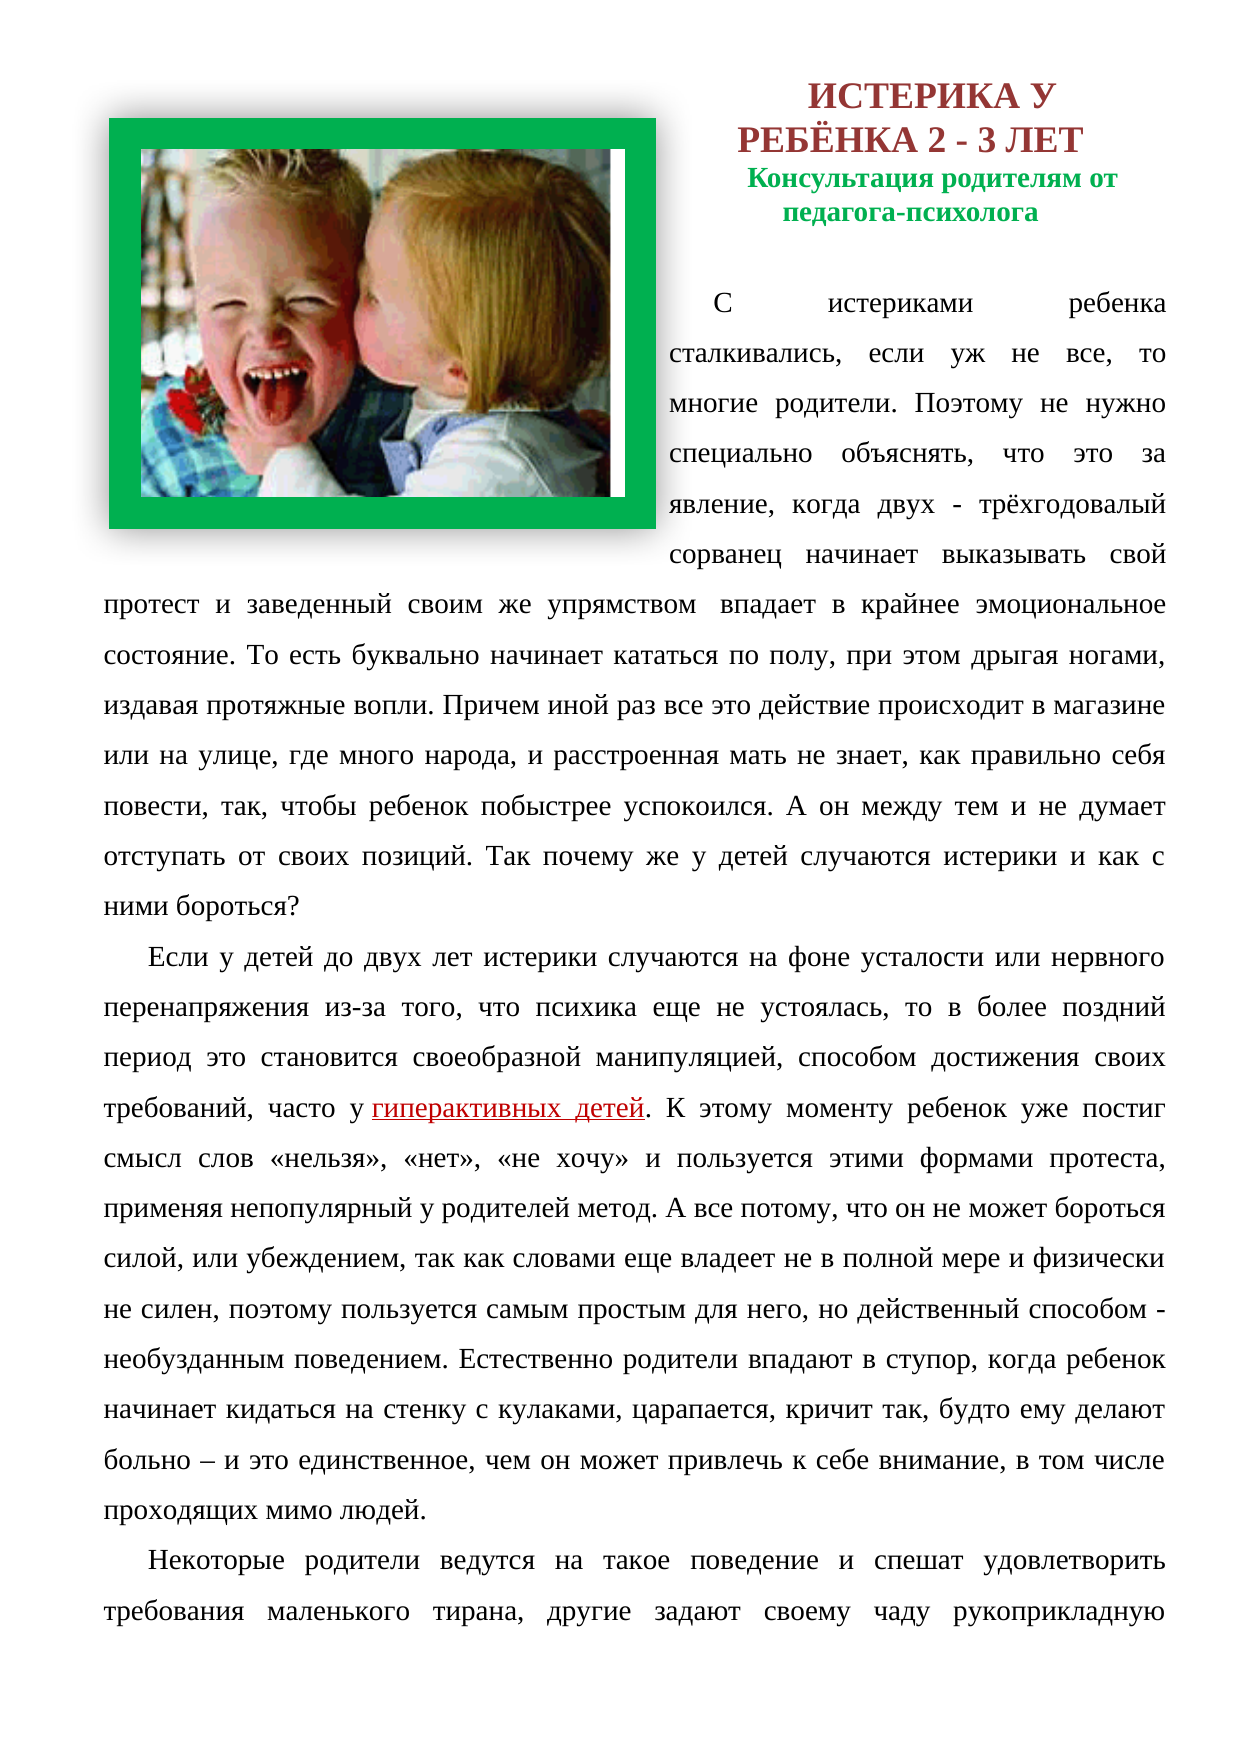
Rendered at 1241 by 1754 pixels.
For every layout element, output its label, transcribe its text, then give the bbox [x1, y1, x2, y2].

text ИСТЕРИКА У РЕБЁНКА 2 - 3 ЛЕТ [103, 74, 1152, 160]
text Консультация родителям от педагога-психолога [683, 160, 1152, 227]
text Если у детей до двух лет истерики случаются на фоне усталости или нервного перенапряжения из-за того, что психика еще не устоялась, то в более поздний период это становится своеобразной манипуляцией, способом достижения своих требований, часто у гиперактивных детей. К этому моменту ребенок уже постиг смысл слов «нельзя», «нет», «не хочу» и пользуется этими формами протеста, применяя непопулярный у родителей метод. А все потому, что он не может бороться силой, или убеждением, так как словами еще владеет не в полной мере и физически не силен, поэтому пользуется самым простым для него, но действенный способом - необузданным поведением. Естественно родители впадают в ступор, когда ребенок начинает кидаться на стенку с кулаками, царапается, кричит так, будто ему делают больно – и это единственное, чем он может привлечь к себе внимание, в том числе проходящих мимо людей. [103, 939, 1167, 1526]
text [103, 1542, 1167, 1626]
text С истериками ребенка сталкивались, если уж не все, то многие родители. Поэтому не нужно специально объяснять, что это за явление, когда двух - трёхгодовалый сорванец начинает выказывать свой протест и заведенный своим же упрямством впадает в крайнее эмоциональное состояние. То есть буквально начинает кататься по полу, при этом дрыгая ногами, издавая протяжные вопли. Причем иной раз все это действие происходит в магазине или на улице, где много народа, и расстроенная мать не знает, как правильно себя повести, так, чтобы ребенок побыстрее успокоился. А он между тем и не думает отступать от своих позиций. Так почему же у детей случаются истерики и как с ними бороться? [103, 285, 1167, 922]
picture [141, 149, 625, 497]
